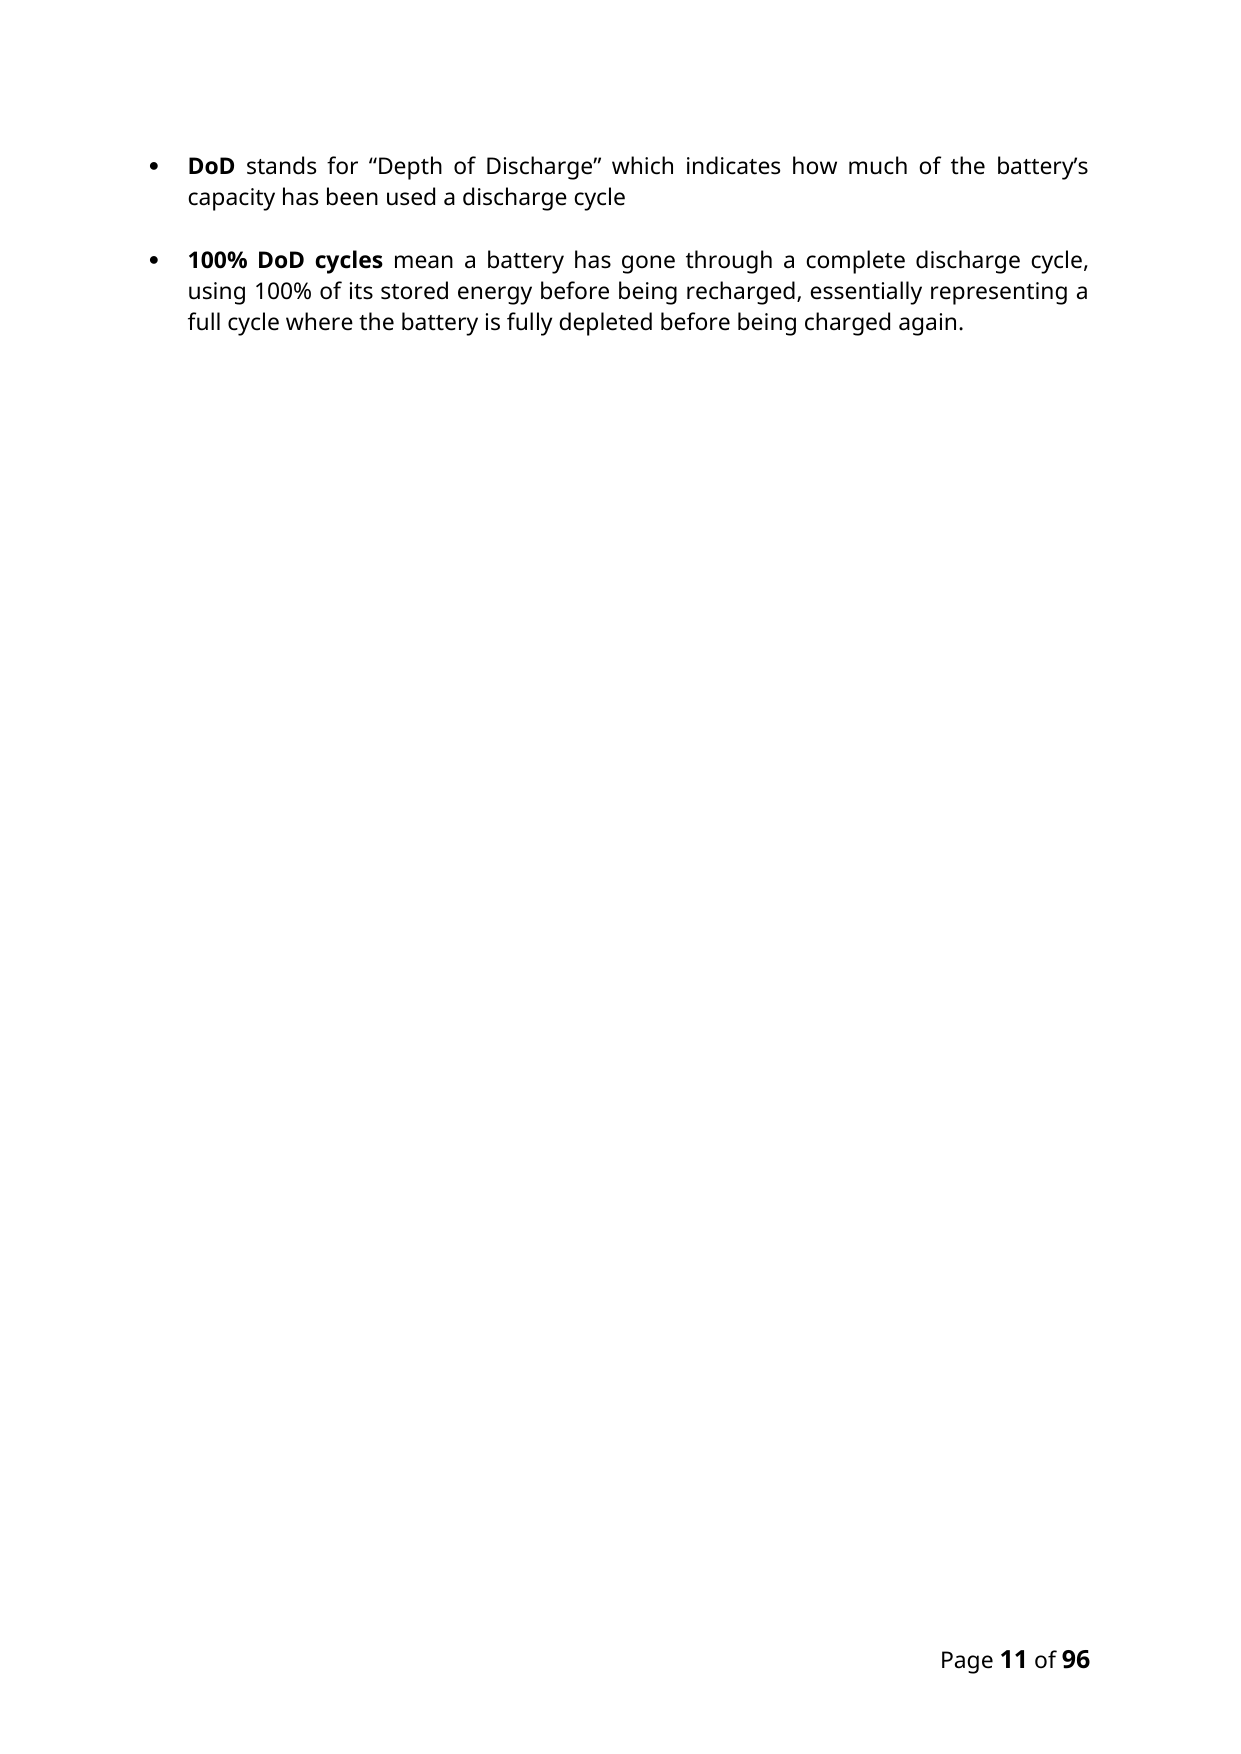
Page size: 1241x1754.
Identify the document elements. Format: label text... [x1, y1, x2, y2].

list DoD stands for “Depth of Discharge” which indicates how much of the battery’s capacity has been used a discharge cycle [150, 150, 1090, 212]
list 100% DoD cycles mean a battery has gone through a complete discharge cycle, using 100% of its stored energy before being recharged, essentially representing a full cycle where the battery is fully depleted before being charged again. [150, 244, 1090, 337]
